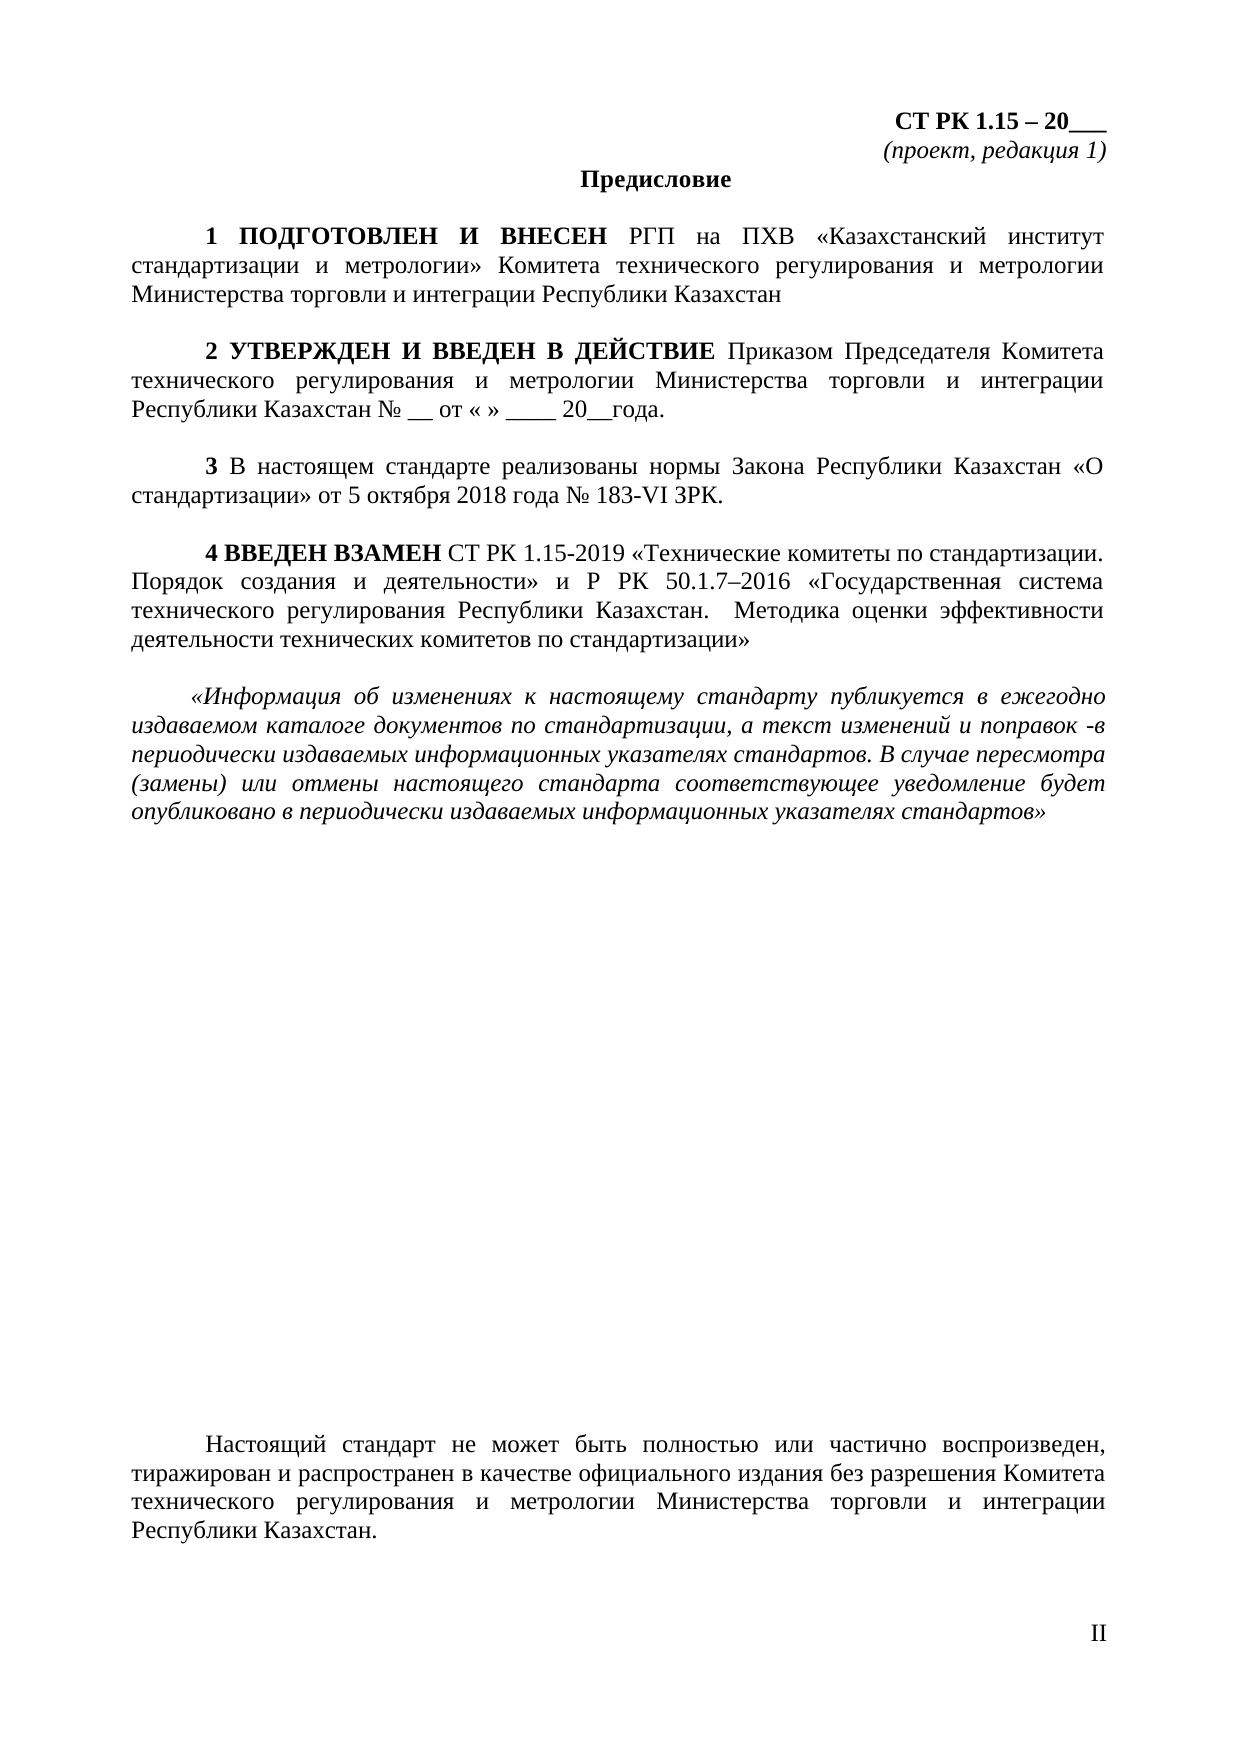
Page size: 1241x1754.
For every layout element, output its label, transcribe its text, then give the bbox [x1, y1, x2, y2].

text 1 ПОДГОТОВЛЕН И ВНЕСЕН РГП на ПХВ «Казахстанский институт стандартизации и метрологии» Комитета технического регулирования и метрологии Министерства торговли и интеграции Республики Казахстан [131, 221, 1104, 308]
text 3 В настоящем стандарте реализованы нормы Закона Республики Казахстан «О стандартизации» от 5 октября 2018 года № 183-VІ ЗРК. [131, 451, 1104, 509]
text «Информация об изменениях к настоящему стандарту публикуется в ежегодно издаваемом каталоге документов по стандартизации, а текст изменений и поправок -в периодически издаваемых информационных указателях стандартов. В случае пересмотра (замены) или отмены настоящего стандарта соответствующее уведомление будет опубликовано в периодически издаваемых информационных указателях стандартов» [131, 681, 1106, 825]
text Настоящий стандарт не может быть полностью или частично воспроизведен, тиражирован и распространен в качестве официального издания без разрешения Комитета технического регулирования и метрологии Министерства торговли и интеграции Республики Казахстан. [131, 1429, 1106, 1544]
text 4 ВВЕДЕН ВЗАМЕН СТ РК 1.15-2019 «Технические комитеты по стандартизации. Порядок создания и деятельности» и Р РК 50.1.7–2016 «Государственная система технического регулирования Республики Казахстан. Методика оценки эффективности деятельности технических комитетов по стандартизации» [131, 538, 1104, 653]
text 2 УТВЕРЖДЕН И ВВЕДЕН В ДЕЙСТВИЕ Приказом Председателя Комитета технического регулирования и метрологии Министерства торговли и интеграции Республики Казахстан № __ от « » ____ 20__года. [131, 336, 1104, 423]
text Предисловие [131, 164, 1106, 193]
